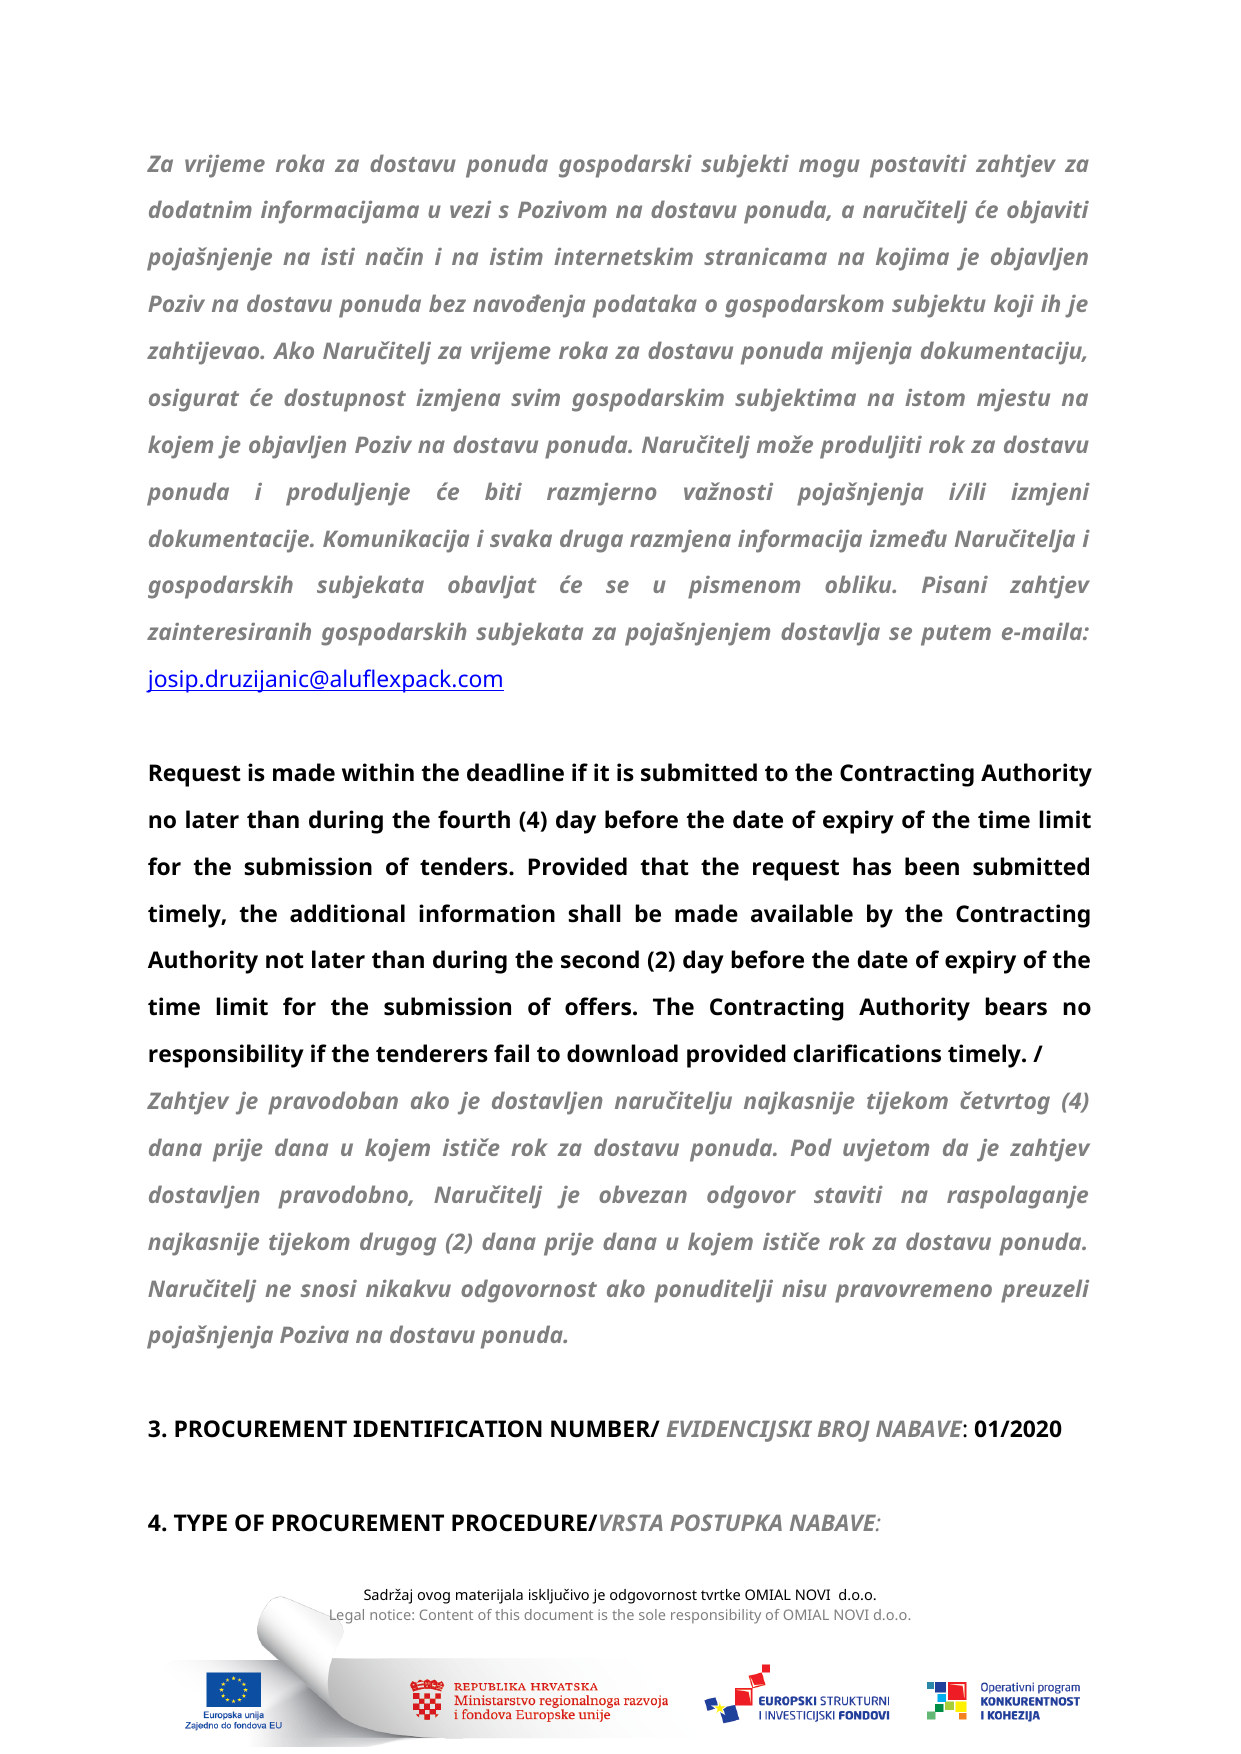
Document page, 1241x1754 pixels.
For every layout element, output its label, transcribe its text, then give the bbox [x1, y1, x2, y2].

text Zahtjev je pravodoban ako je dostavljen naručitelju najkasnije tijekom četvrtog (4) dana prije dana u kojem ističe rok za dostavu ponuda. Pod uvjetom da je zahtjev dostavljen pravodobno, Naručitelj je obvezan odgovor staviti na raspolaganje najkasnije tijekom drugog (2) dana prije dana u kojem ističe rok za dostavu ponuda. Naručitelj ne snosi nikakvu odgovornost ako ponuditelji nisu pravovremeno preuzeli pojašnjenja Poziva na dostavu ponuda. [148, 1085, 1093, 1351]
text Za vrijeme roka za dostavu ponuda gospodarski subjekti mogu postaviti zahtjev za dodatnim informacijama u vezi s Pozivom na dostavu ponuda, a naručitelj će objaviti pojašnjenje na isti način i na istim internetskim stranicama na kojima je objavljen Poziv na dostavu ponuda bez navođenja podataka o gospodarskom subjektu koji ih je zahtijevao. Ako Naručitelj za vrijeme roka za dostavu ponuda mijenja dokumentaciju, osigurat će dostupnost izmjena svim gospodarskim subjektima na istom mjestu na kojem je objavljen Poziv na dostavu ponuda. Naručitelj može produljiti rok za dostavu ponuda i produljenje će biti razmjerno važnosti pojašnjenja i/ili izmjeni dokumentacije. Komunikacija i svaka druga razmjena informacija između Naručitelja i gospodarskih subjekata obavljat će se u pismenom obliku. Pisani zahtjev zainteresiranih gospodarskih subjekata za pojašnjenjem dostavlja se putem e-maila: josip.druzijanic@aluflexpack.com [148, 148, 1093, 694]
text 4. TYPE OF PROCUREMENT PROCEDURE/VRSTA POSTUPKA NABAVE: [148, 1507, 1093, 1538]
picture [159, 1582, 1105, 1747]
text 3. PROCUREMENT IDENTIFICATION NUMBER/ EVIDENCIJSKI BROJ NABAVE: 01/2020 [148, 1413, 1093, 1444]
text Request is made within the deadline if it is submitted to the Contracting Authority no later than during the fourth (4) day before the date of expiry of the time limit for the submission of tenders. Provided that the request has been submitted timely, the additional information shall be made available by the Contracting Authority not later than during the second (2) day before the date of expiry of the time limit for the submission of offers. The Contracting Authority bears no responsibility if the tenderers fail to download provided clarifications timely. / [148, 757, 1093, 1069]
